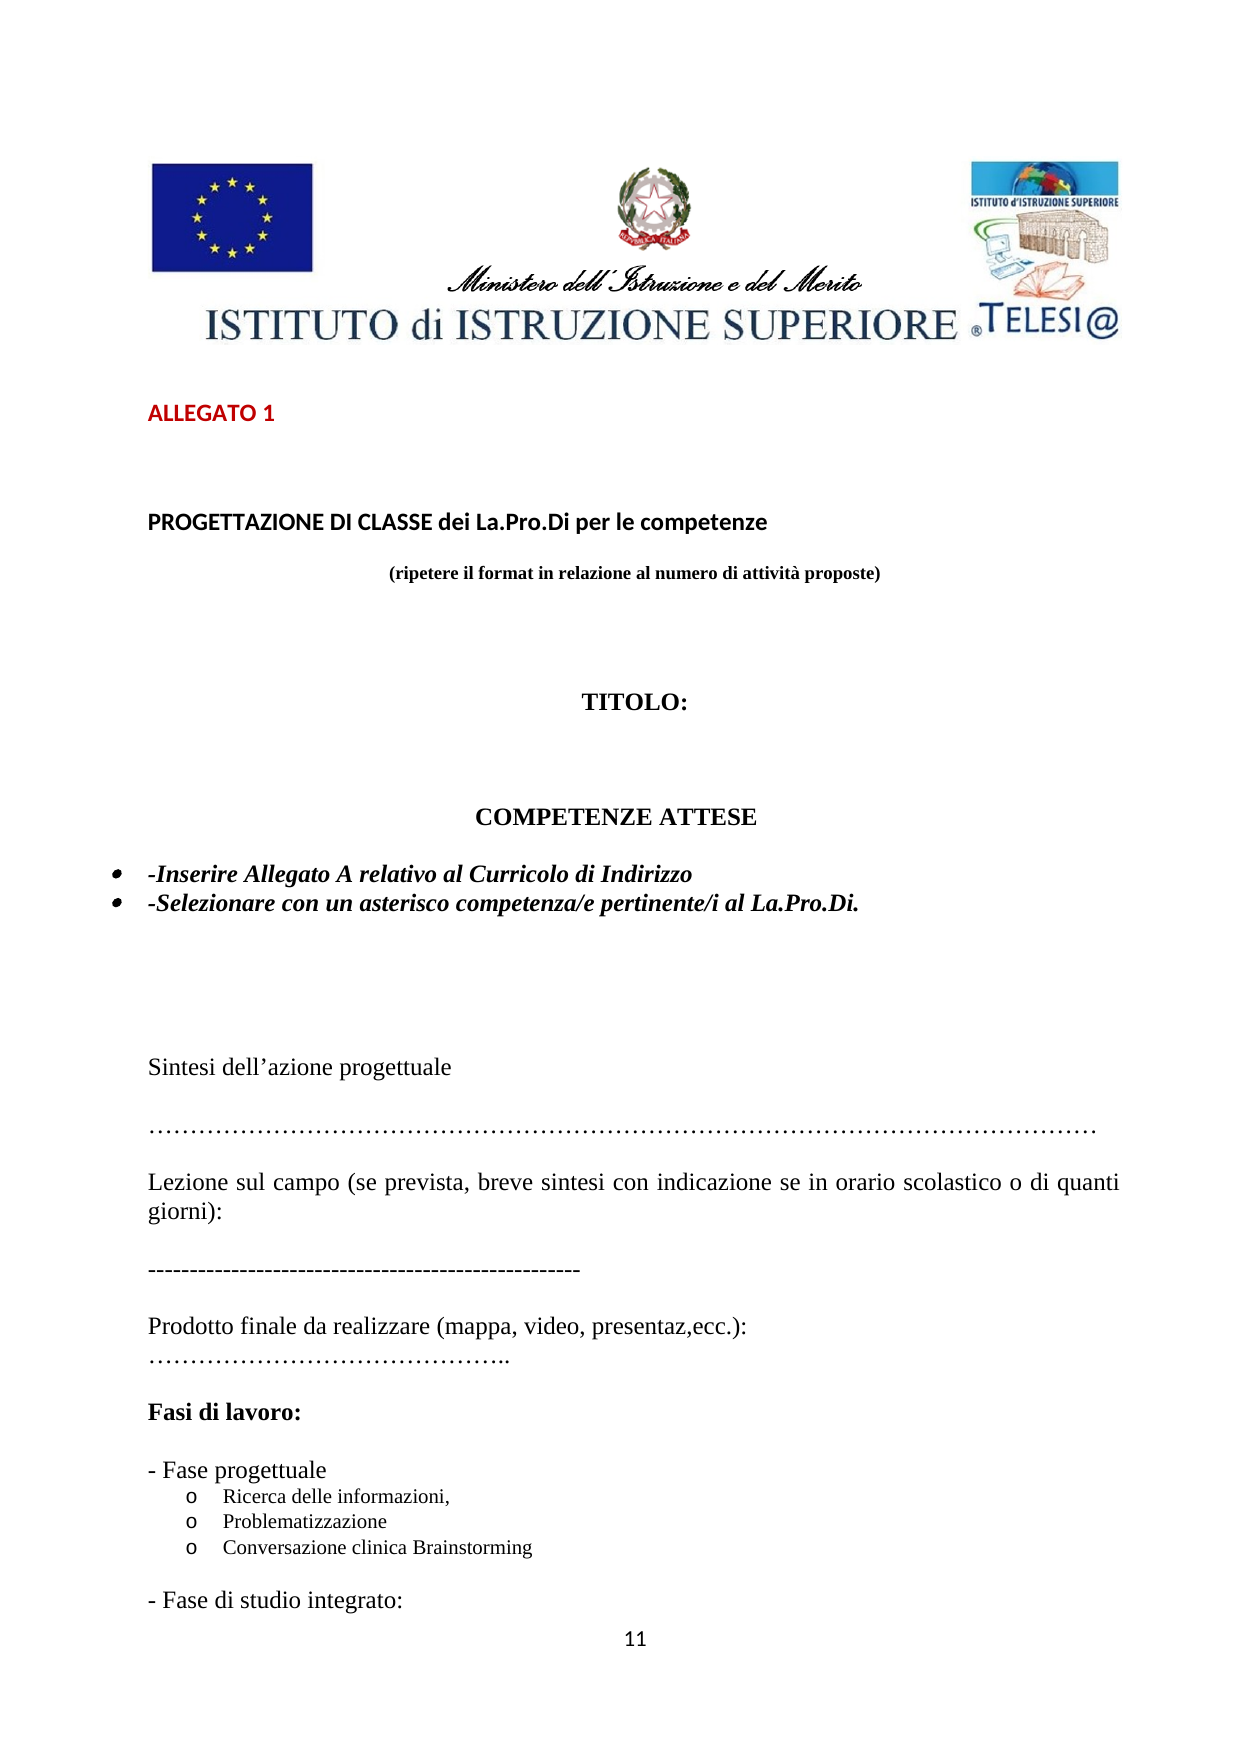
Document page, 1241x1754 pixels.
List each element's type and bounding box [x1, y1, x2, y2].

picture [147, 156, 1123, 345]
